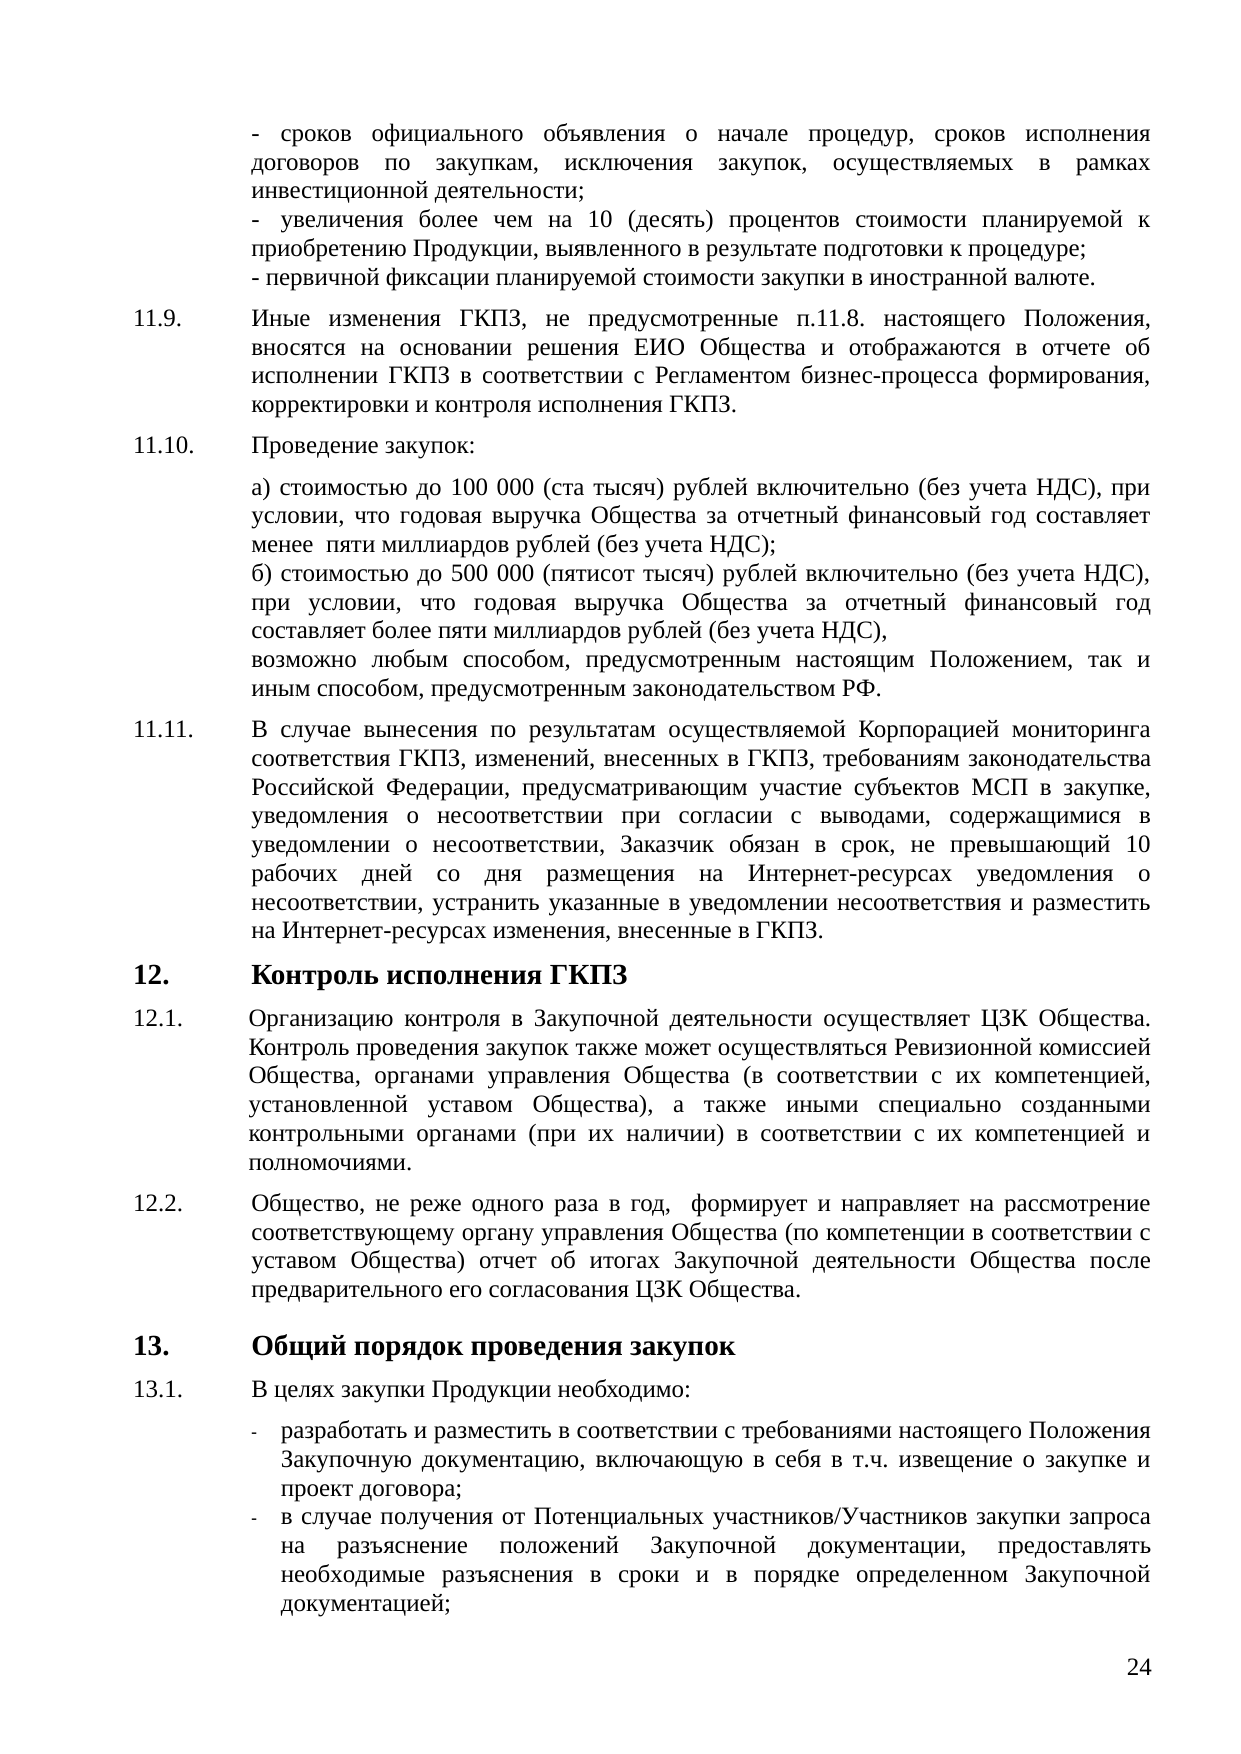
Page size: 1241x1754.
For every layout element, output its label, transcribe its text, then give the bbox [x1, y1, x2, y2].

text возможно любым способом, предусмотренным настоящим Положением, так и иным способом, предусмотренным законодательством РФ. [251, 644, 1152, 702]
list Контроль исполнения ГКПЗ [133, 957, 1152, 990]
list Организацию контроля в Закупочной деятельности осуществляет ЦЗК Общества. Контроль проведения закупок также может осуществляться Ревизионной комиссией Общества, органами управления Общества (в соответствии с их компетенцией, установленной уставом Общества), а также иными специально созданными контрольными органами (при их наличии) в соответствии с их компетенцией и полномочиями. [133, 1003, 1152, 1175]
text - первичной фиксации планируемой стоимости закупки в иностранной валюте. [251, 262, 1152, 291]
text а) стоимостью до 100 000 (ста тысяч) рублей включительно (без учета НДС), при условии, что годовая выручка Общества за отчетный финансовый год составляет менее пяти миллиардов рублей (без учета НДС); [251, 472, 1152, 558]
text - увеличения более чем на 10 (десять) процентов стоимости планируемой к приобретению Продукции, выявленного в результате подготовки к процедуре; [251, 204, 1152, 262]
list разработать и разместить в соответствии с требованиями настоящего Положения Закупочную документацию, включающую в себя в т.ч. извещение о закупке и проект договора; [251, 1415, 1152, 1501]
list Общий порядок проведения закупок [133, 1328, 1152, 1361]
list в случае получения от Потенциальных участников/Участников закупки запроса на разъяснение положений Закупочной документации, предоставлять необходимые разъяснения в сроки и в порядке определенном Закупочной документацией; [251, 1501, 1152, 1616]
list Проведение закупок: [133, 431, 1152, 459]
list В случае вынесения по результатам осуществляемой Корпорацией мониторинга соответствия ГКПЗ, изменений, внесенных в ГКПЗ, требованиям законодательства Российской Федерации, предусматривающим участие субъектов МСП в закупке, уведомления о несоответствии при согласии с выводами, содержащимися в уведомлении о несоответствии, Заказчик обязан в срок, не превышающий 10 рабочих дней со дня размещения на Интернет-ресурсах уведомления о несоответствии, устранить указанные в уведомлении несоответствия и разместить на Интернет-ресурсах изменения, внесенные в ГКПЗ. [133, 714, 1152, 944]
text б) стоимостью до 500 000 (пятисот тысяч) рублей включительно (без учета НДС), при условии, что годовая выручка Общества за отчетный финансовый год составляет более пяти миллиардов рублей (без учета НДС), [251, 558, 1152, 644]
list Иные изменения ГКПЗ, не предусмотренные п.11.8. настоящего Положения, вносятся на основании решения ЕИО Общества и отображаются в отчете об исполнении ГКПЗ в соответствии с Регламентом бизнес-процесса формирования, корректировки и контроля исполнения ГКПЗ. [133, 303, 1152, 418]
list Общество, не реже одного раза в год, формирует и направляет на рассмотрение соответствующему органу управления Общества (по компетенции в соответствии с уставом Общества) отчет об итогах Закупочной деятельности Общества после предварительного его согласования ЦЗК Общества. [133, 1188, 1152, 1303]
text - сроков официального объявления о начале процедур, сроков исполнения договоров по закупкам, исключения закупок, осуществляемых в рамках инвестиционной деятельности; [251, 118, 1152, 204]
list В целях закупки Продукции необходимо: [133, 1374, 1152, 1403]
